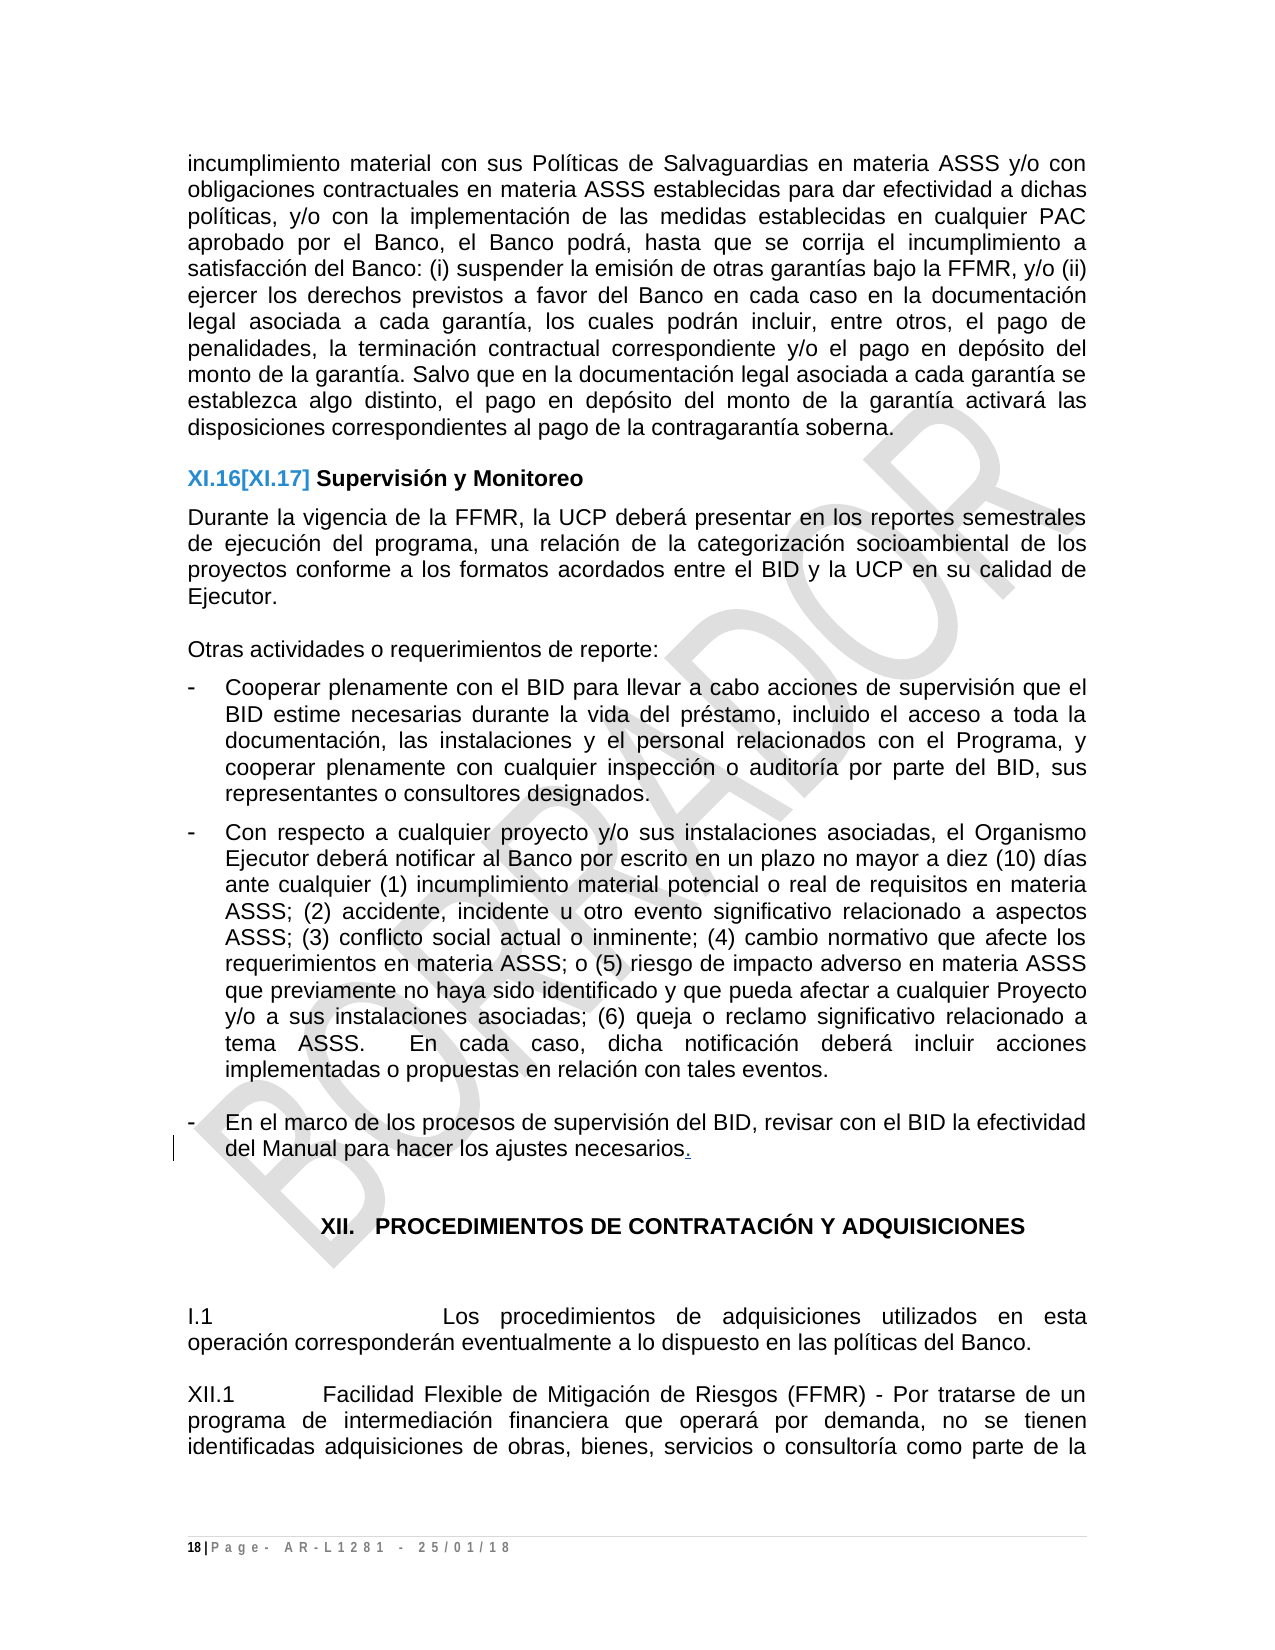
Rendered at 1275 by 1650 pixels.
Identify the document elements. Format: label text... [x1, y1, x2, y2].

list Cooperar plenamente con el BID para llevar a cabo acciones de supervisión que el BID estime necesarias durante la vida del préstamo, incluido el acceso a toda la documentación, las instalaciones y el personal relacionados con el Programa, y cooperar plenamente con cualquier inspección o auditoría por parte del BID, sus representantes o consultores designados. [187, 674, 1087, 806]
list En el marco de los procesos de supervisión del BID, revisar con el BID la efectividad del Manual para hacer los ajustes necesarios [187, 1108, 1087, 1161]
text Otras actividades o requerimientos de reporte: [187, 636, 1087, 662]
list Con respecto a cualquier proyecto y/o sus instalaciones asociadas, el Organismo Ejecutor deberá notificar al Banco por escrito en un plazo no mayor a diez (10) días ante cualquier (1) incumplimiento material potencial o real de requisitos en materia ASSS; (2) accidente, incidente u otro evento significativo relacionado a aspectos ASSS; (3) conflicto social actual o inminente; (4) cambio normativo que afecte los requerimientos en materia ASSS; o (5) riesgo de impacto adverso en materia ASSS que previamente no haya sido identificado y que pueda afectar a cualquier Proyecto y/o a sus instalaciones asociadas; (6) queja o reclamo significativo relacionado a tema ASSS. En cada caso, dicha notificación deberá incluir acciones implementadas o propuestas en relación con tales eventos. [187, 819, 1087, 1082]
text Supervisión y Monitoreo [187, 465, 1087, 491]
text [187, 150, 1087, 440]
list Los procedimientos de adquisiciones utilizados en esta operación corresponderán eventualmente a lo dispuesto en las políticas del Banco. [187, 1303, 1087, 1356]
text Durante la vigencia de la FFMR, la UCP deberá presentar en los reportes semestrales de ejecución del programa, una relación de la categorización socioambiental de los proyectos conforme a los formatos acordados entre el BID y la UCP en su calidad de Ejecutor. [187, 504, 1087, 609]
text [187, 1381, 1087, 1459]
text PROCEDIMIENTOS DE CONTRATACIÓN Y ADQUISICIONES [307, 1213, 1087, 1239]
